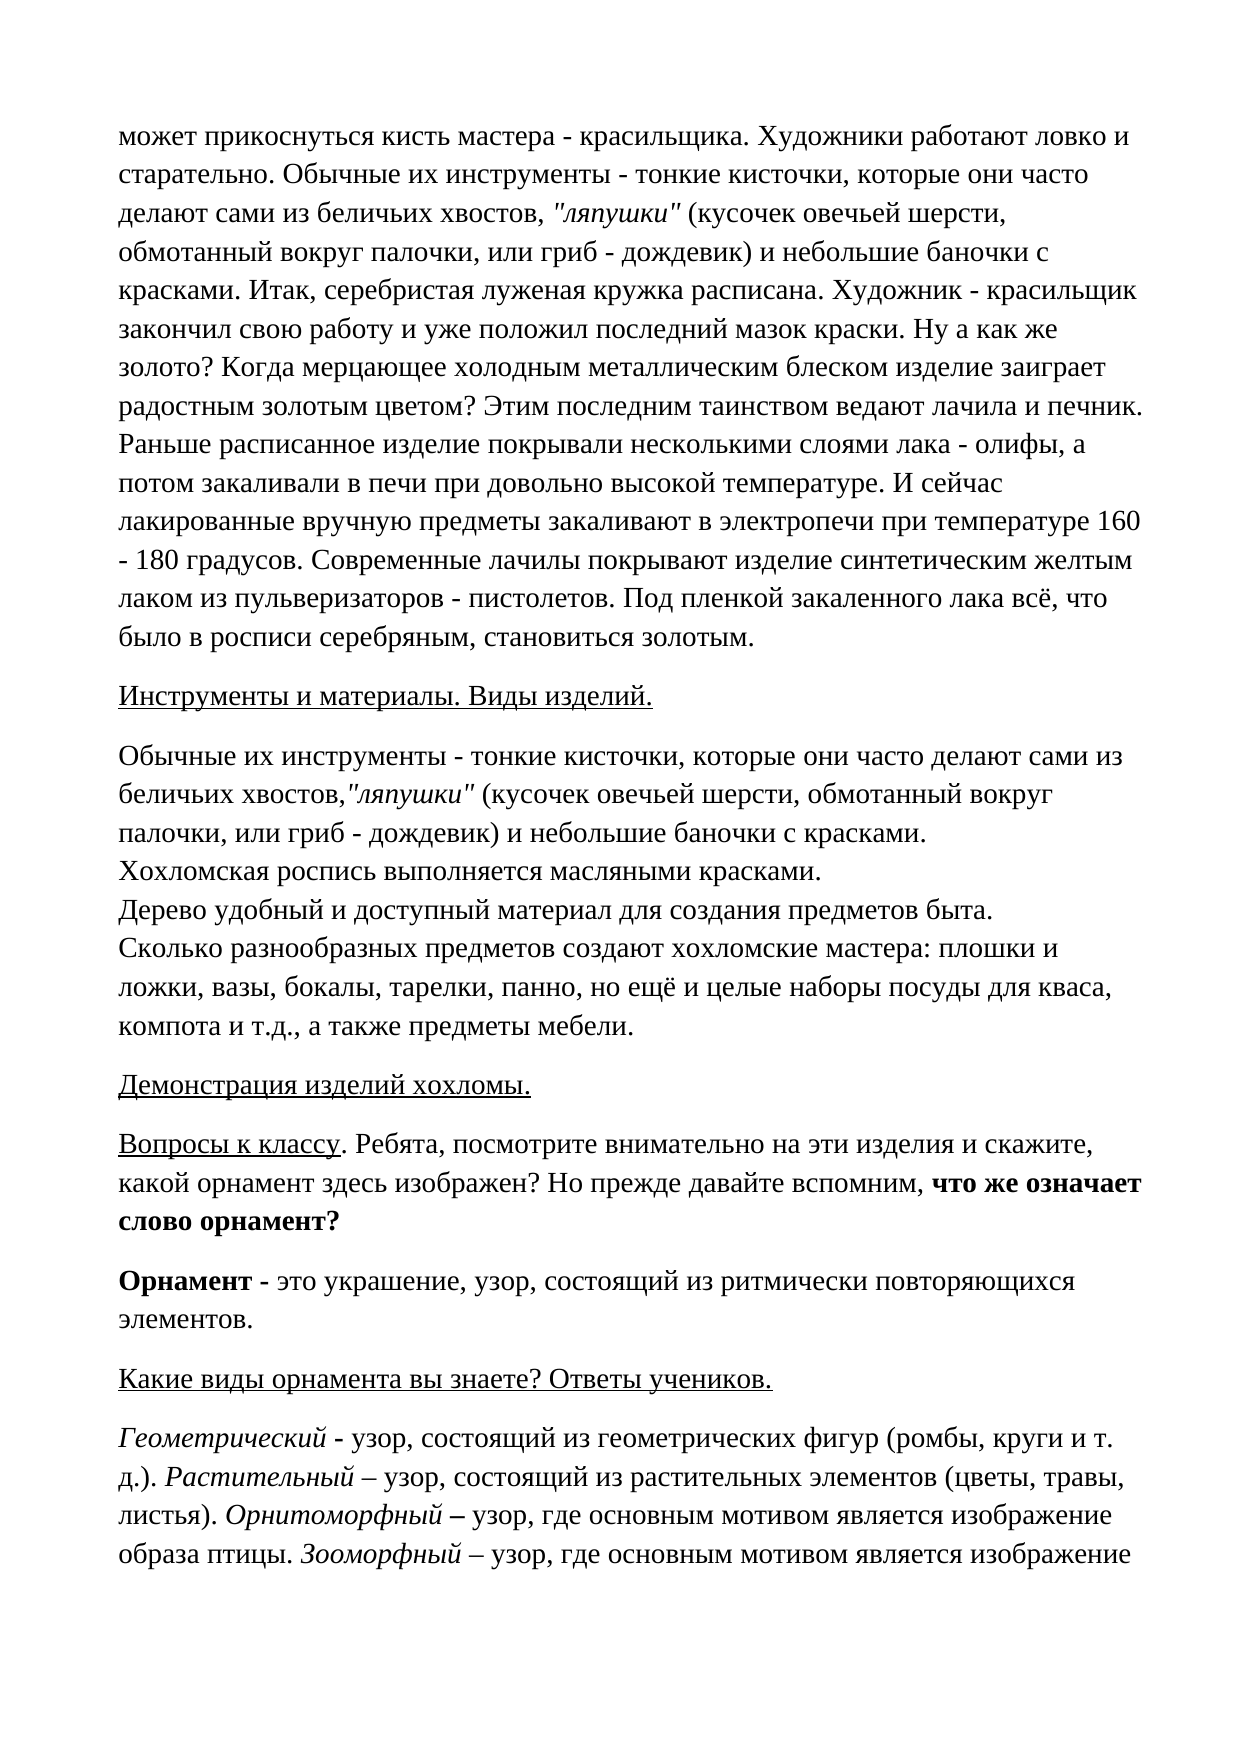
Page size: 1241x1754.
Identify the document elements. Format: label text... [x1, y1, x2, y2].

text Орнамент - это украшение, узор, состоящий из ритмически повторяющихся элементов. [118, 1263, 1152, 1335]
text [118, 118, 1152, 653]
text Демонстрация изделий хохломы. [118, 1067, 1152, 1101]
text Инструменты и материалы. Виды изделий. [118, 678, 1152, 712]
text Вопросы к классу. Ребята, посмотрите внимательно на эти изделия и скажите, какой орнамент здесь изображен? Но прежде давайте вспомним, что же означает слово орнамент? [118, 1126, 1152, 1237]
text Какие виды орнамента вы знаете? Ответы учеников. [118, 1361, 1152, 1394]
text Обычные их инструменты - тонкие кисточки, которые они часто делают сами из беличьих хвостов,"ляпушки" (кусочек овечьей шерсти, обмотанный вокруг палочки, или гриб - дождевик) и небольшие баночки с красками. Хохломская роспись выполняется масляными красками. Дерево удобный и доступный материал для создания предметов быта. Сколько разнообразных предметов создают хохломские мастера: плошки и ложки, вазы, бокалы, тарелки, панно, но ещё и целые наборы посуды для кваса, компота и т.д., а также предметы мебели. [118, 738, 1152, 1041]
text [118, 1420, 1152, 1569]
